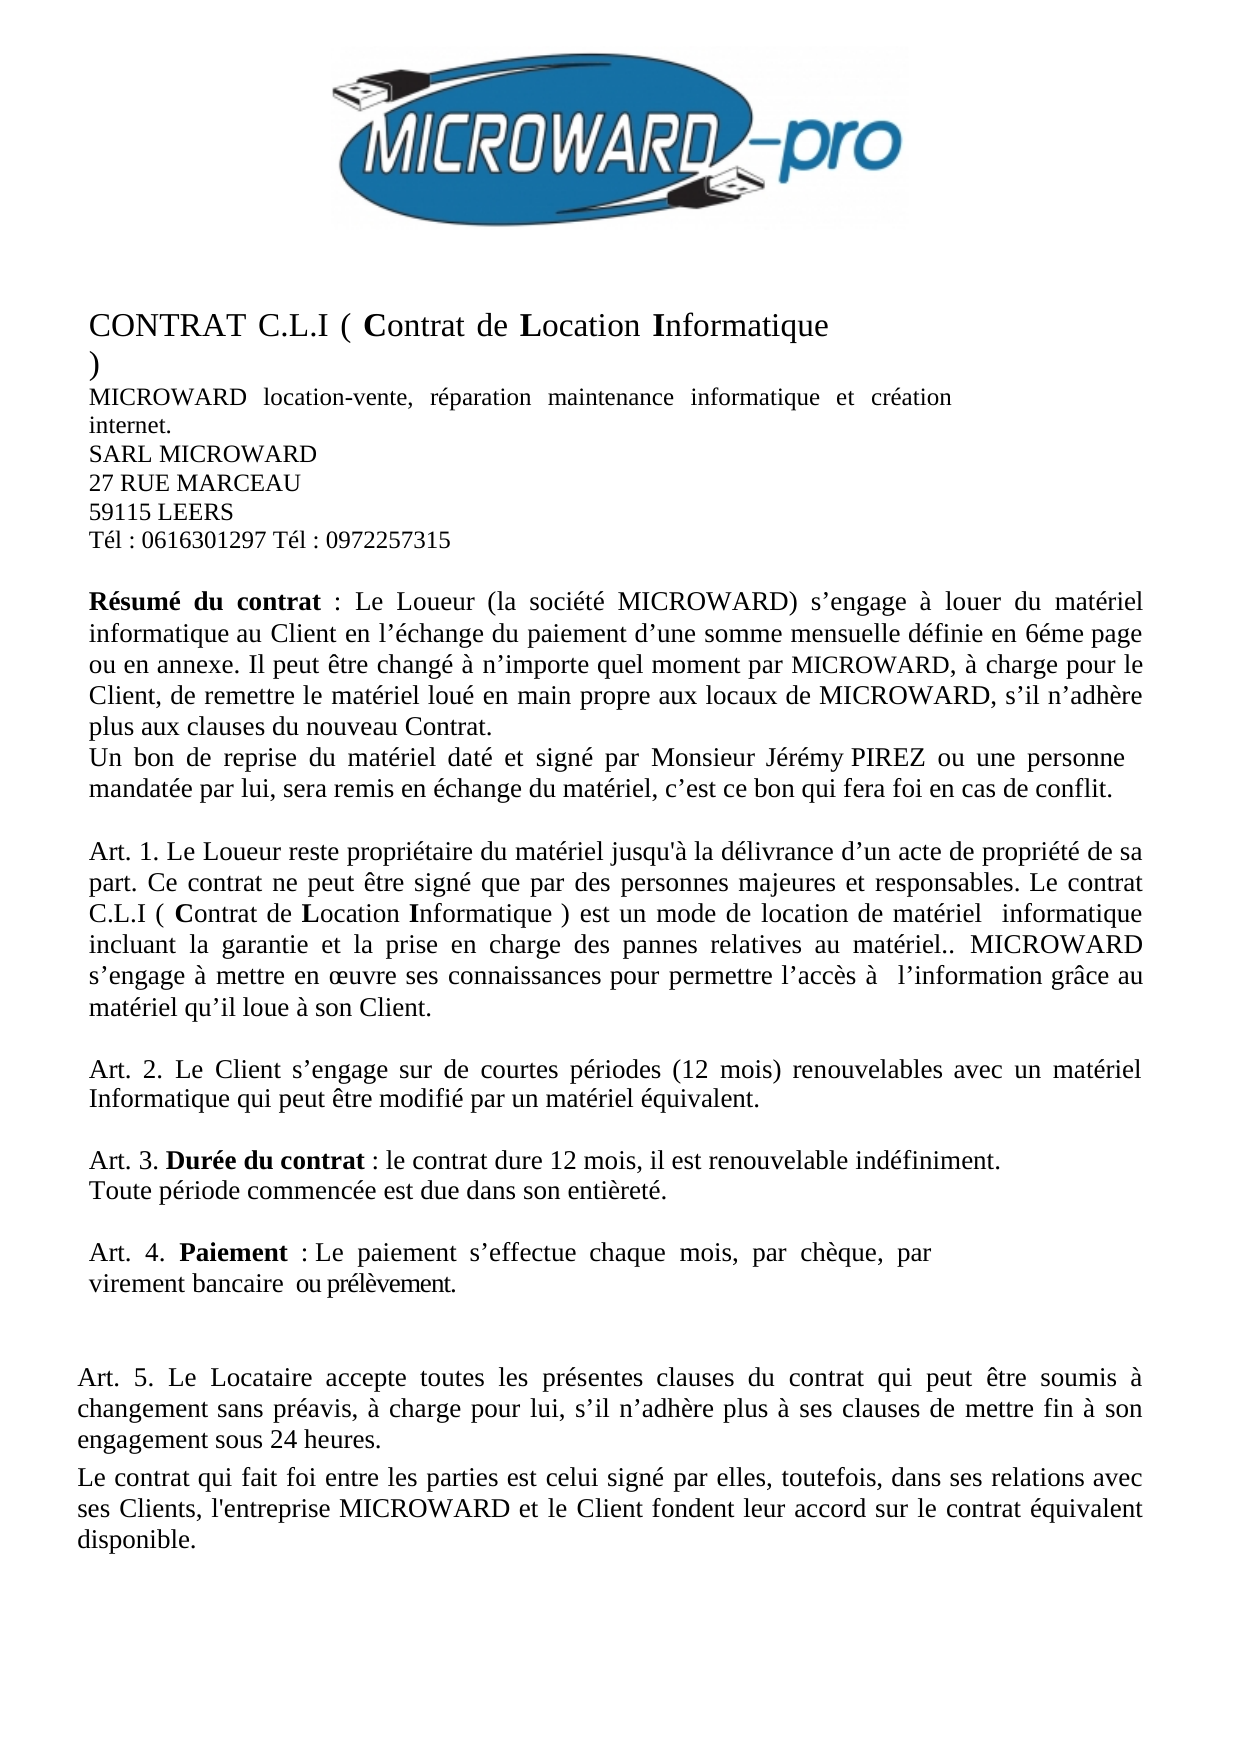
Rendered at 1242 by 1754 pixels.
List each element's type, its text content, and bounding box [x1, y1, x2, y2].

text CONTRAT C.L.I ( Contrat de Location Informatique ) [89, 305, 828, 382]
text Résumé du contrat : Le Loueur (la société MICROWARD) s’engage à louer du matériel informatique au Client en l’échange du paiement d’une somme mensuelle définie en 6éme page ou en annexe. Il peut être changé à n’importe quel moment par MICROWARD, à charge pour le Client, de remettre le matériel loué en main propre aux locaux de MICROWARD, s’il n’adhère plus aux clauses du nouveau Contrat. [89, 586, 1143, 741]
text 59115 LEERS [89, 497, 244, 526]
text Un bon de reprise du matériel daté et signé par Monsieur Jérémy PIREZ ou une personne [89, 741, 1143, 772]
text mandatée par lui, sera remis en échange du matériel, c’est ce bon qui fera foi en cas de conflit. [89, 773, 1116, 804]
text Art. 3. Durée du contrat : le contrat dure 12 mois, il est renouvelable indéfiniment. [89, 1119, 1242, 1182]
text Art. 2. Le Client s’engage sur de courtes périodes (12 mois) renouvelables avec un matériel [89, 1053, 1143, 1084]
text Toute période commencée est due dans son entièreté. [89, 1182, 669, 1205]
text Art. 4. Paiement : Le paiement s’effectue chaque mois, par chèque, par [89, 1236, 1142, 1267]
text Art. 1. Le Loueur reste propriétaire du matériel jusqu'à la délivrance d’un acte de propriété de sa part. Ce contrat ne peut être signé que par des personnes majeures et responsables. Le contrat C.L.I ( Contrat de Location Informatique ) est un mode de location de matériel informatique incluant la garantie et la prise en charge des pannes relatives au matériel.. MICROWARD s’engage à mettre en œuvre ses connaissances pour permettre l’accès à l’information grâce au matériel qu’il loue à son Client. [89, 835, 1143, 1022]
text MICROWARD location-vente, réparation maintenance informatique et création internet. [89, 382, 952, 439]
text Art. 5. Le Locataire accepte toutes les présentes clauses du contrat qui peut être soumis à changement sans préavis, à charge pour lui, s’il n’adhère plus à ses clauses de mettre fin à son engagement sous 24 heures. [77, 1361, 1143, 1454]
text virement bancaire ou prélèvement. [89, 1267, 771, 1298]
text Informatique qui peut être modifié par un matériel équivalent. [89, 1084, 1242, 1113]
picture [330, 46, 909, 230]
text SARL MICROWARD [89, 439, 458, 468]
text Tél : 0616301297 Tél : 0972257315 [89, 526, 1242, 554]
text Le contrat qui fait foi entre les parties est celui signé par elles, toutefois, dans ses relations avec ses Clients, l'entreprise MICROWARD et le Client fondent leur accord sur le contrat équivalent disponible. [77, 1461, 1143, 1554]
text 27 RUE MARCEAU [89, 468, 458, 497]
